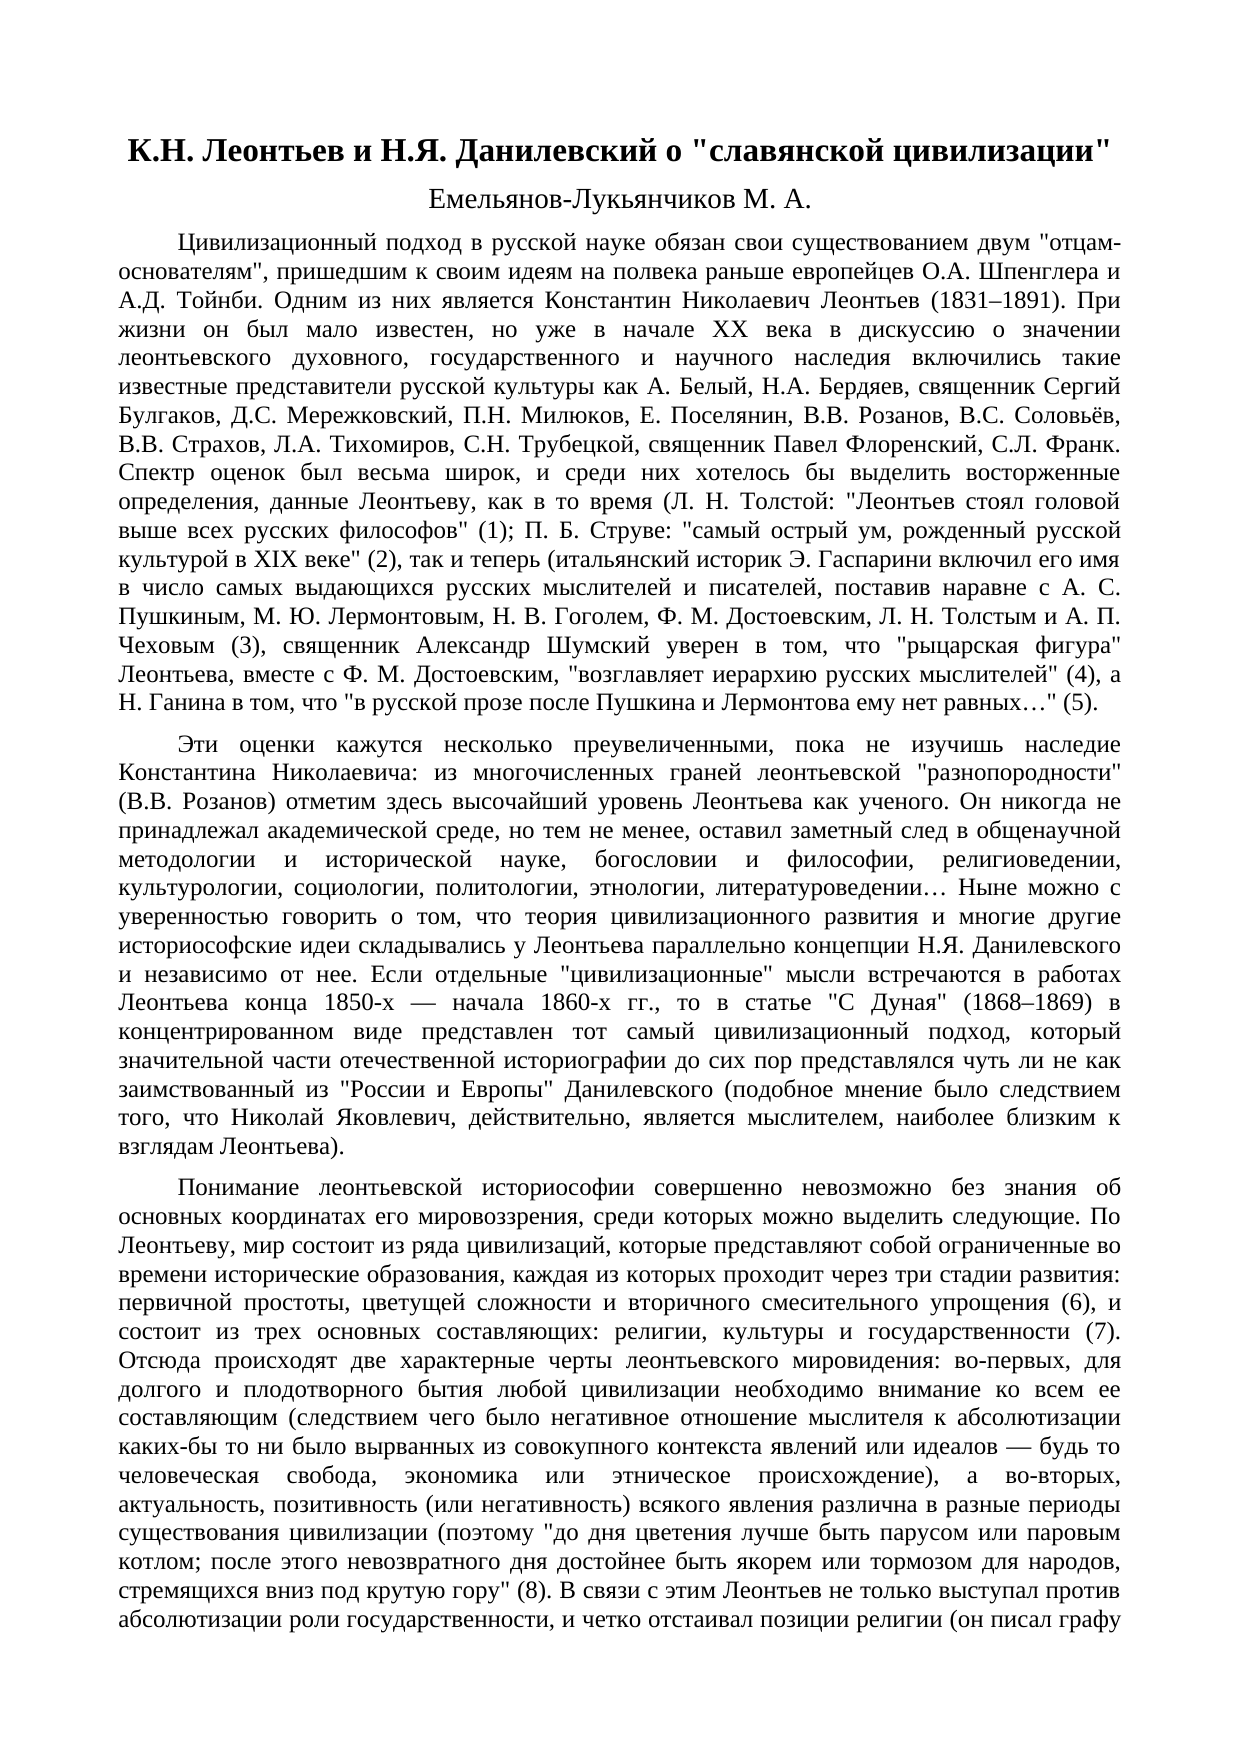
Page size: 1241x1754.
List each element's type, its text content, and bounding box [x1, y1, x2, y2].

text К.Н. Леонтьев и Н.Я. Данилевский о "славянской цивилизации" [118, 131, 1122, 169]
text Эти оценки кажутся несколько преувеличенными, пока не изучишь наследие Константина Николаевича: из многочисленных граней леонтьевской "разнопородности" (В.В. Розанов) отметим здесь высочайший уровень Леонтьева как ученого. Он никогда не принадлежал академической среде, но тем не менее, оставил заметный след в общенаучной методологии и исторической науке, богословии и философии, религиоведении, культурологии, социологии, политологии, этнологии, литературоведении… Ныне можно с уверенностью говорить о том, что теория цивилизационного развития и многие другие историософские идеи складывались у Леонтьева параллельно концепции Н.Я. Данилевского и независимо от нее. Если отдельные "цивилизационные" мысли встречаются в работах Леонтьева конца 1850-х — начала 1860-х гг., то в статье "С Дуная" (1868–1869) в концентрированном виде представлен тот самый цивилизационный подход, который значительной части отечественной историографии до сих пор представлялся чуть ли не как заимствованный из "России и Европы" Данилевского (подобное мнение было следствием того, что Николай Яковлевич, действительно, является мыслителем, наиболее близким к взглядам Леонтьева). [118, 729, 1122, 1160]
text Емельянов-Лукьянчиков М. А. [118, 181, 1122, 215]
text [118, 1172, 1122, 1632]
text Цивилизационный подход в русской науке обязан свои существованием двум "отцам-основателям", пришедшим к своим идеям на полвека раньше европейцев О.А. Шпенглера и А.Д. Тойнби. Одним из них является Константин Николаевич Леонтьев (1831–1891). При жизни он был мало известен, но уже в начале XX века в дискуссию о значении леонтьевского духовного, государственного и научного наследия включились такие известные представители русской культуры как А. Белый, Н.А. Бердяев, священник Сергий Булгаков, Д.С. Мережковский, П.Н. Милюков, Е. Поселянин, В.В. Розанов, В.С. Соловьёв, В.В. Страхов, Л.А. Тихомиров, С.Н. Трубецкой, священник Павел Флоренский, С.Л. Франк. Спектр оценок был весьма широк, и среди них хотелось бы выделить восторженные определения, данные Леонтьеву, как в то время (Л. Н. Толстой: "Леонтьев стоял головой выше всех русских философов" (1); П. Б. Струве: "самый острый ум, рожденный русской культурой в XIX веке" (2), так и теперь (итальянский историк Э. Гаспарини включил его имя в число самых выдающихся русских мыслителей и писателей, поставив наравне с А. С. Пушкиным, М. Ю. Лермонтовым, Н. В. Гоголем, Ф. М. Достоевским, Л. Н. Толстым и А. П. Чеховым (3), священник Александр Шумский уверен в том, что "рыцарская фигура" Леонтьева, вместе с Ф. М. Достоевским, "возглавляет иерархию русских мыслителей" (4), а Н. Ганина в том, что "в русской прозе после Пушкина и Лермонтова ему нет равных…" (5). [118, 227, 1122, 716]
